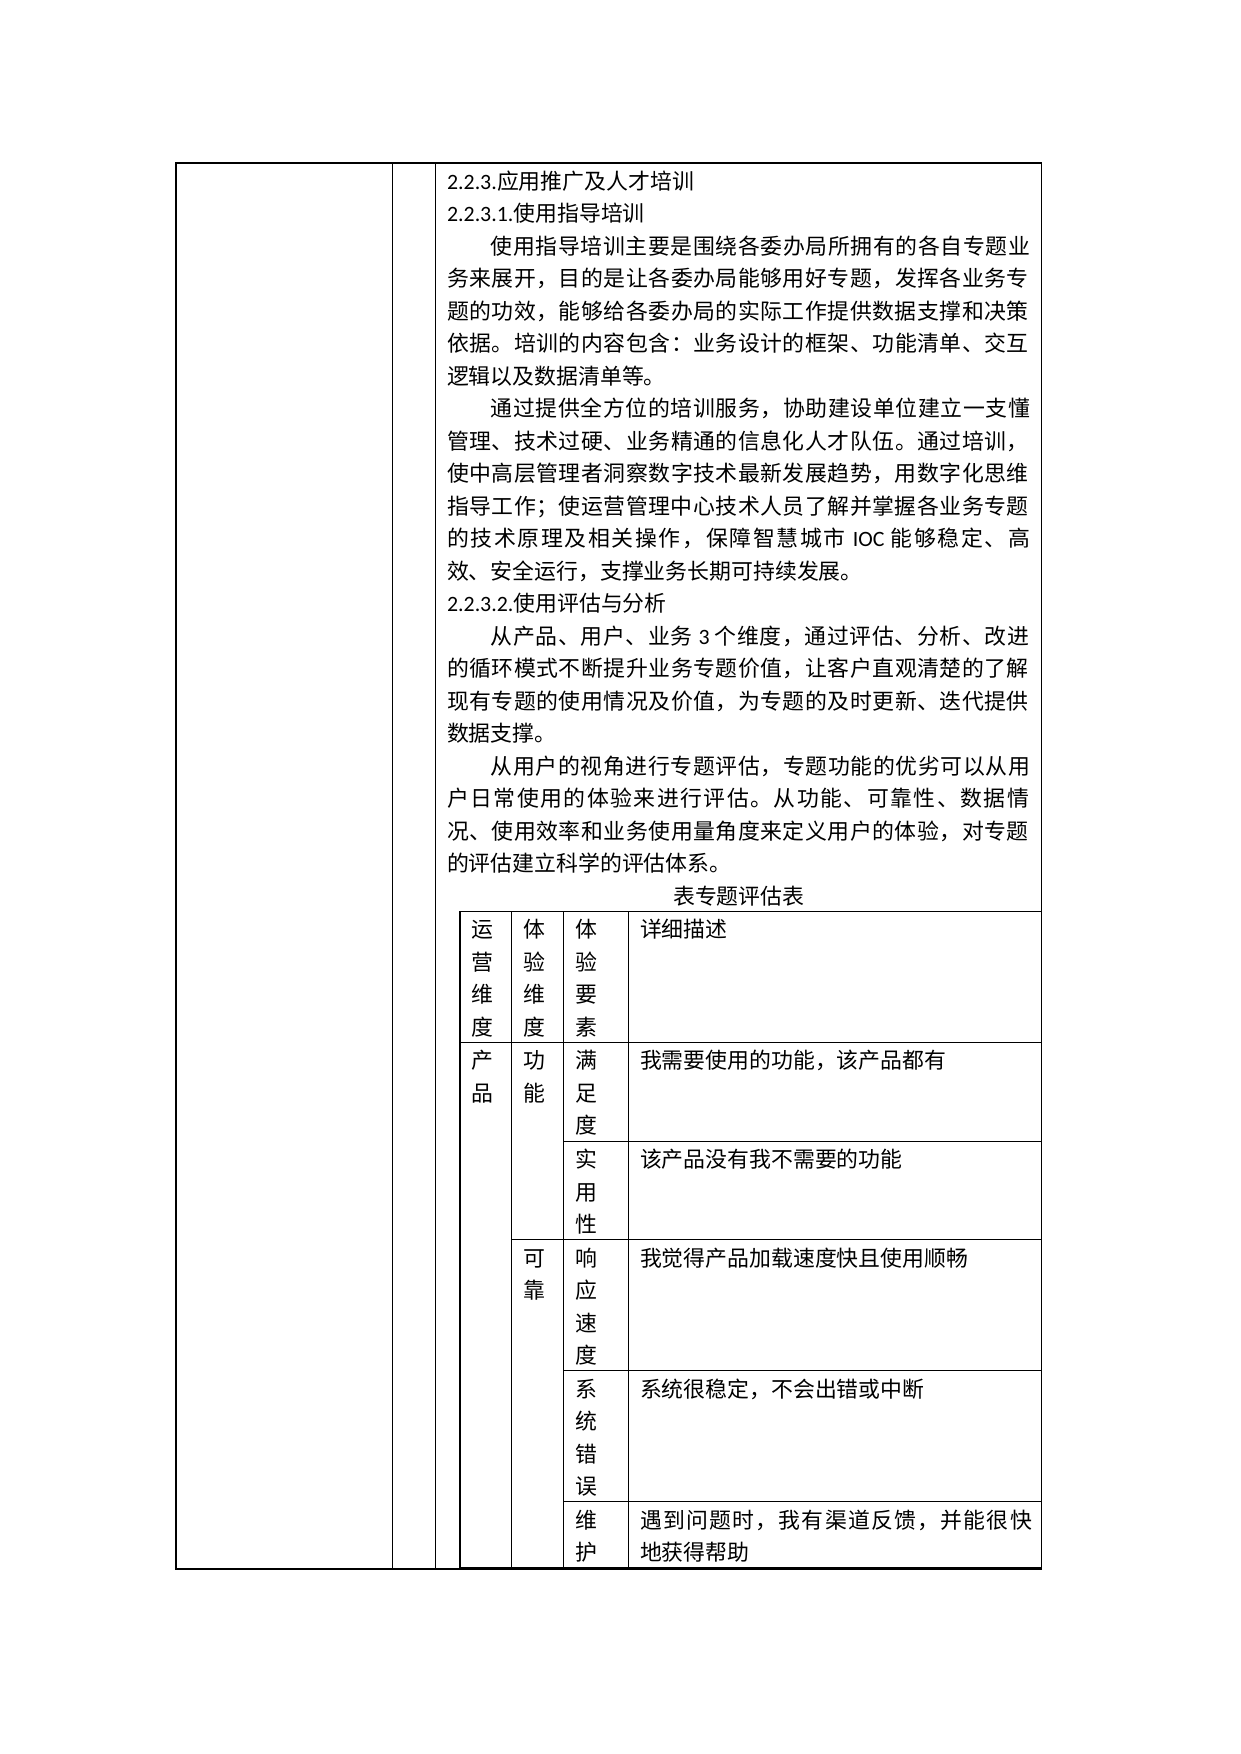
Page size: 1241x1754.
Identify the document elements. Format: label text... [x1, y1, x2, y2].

table_cell [177, 164, 392, 1568]
table_cell 2 [393, 164, 435, 1568]
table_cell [436, 164, 1041, 1568]
